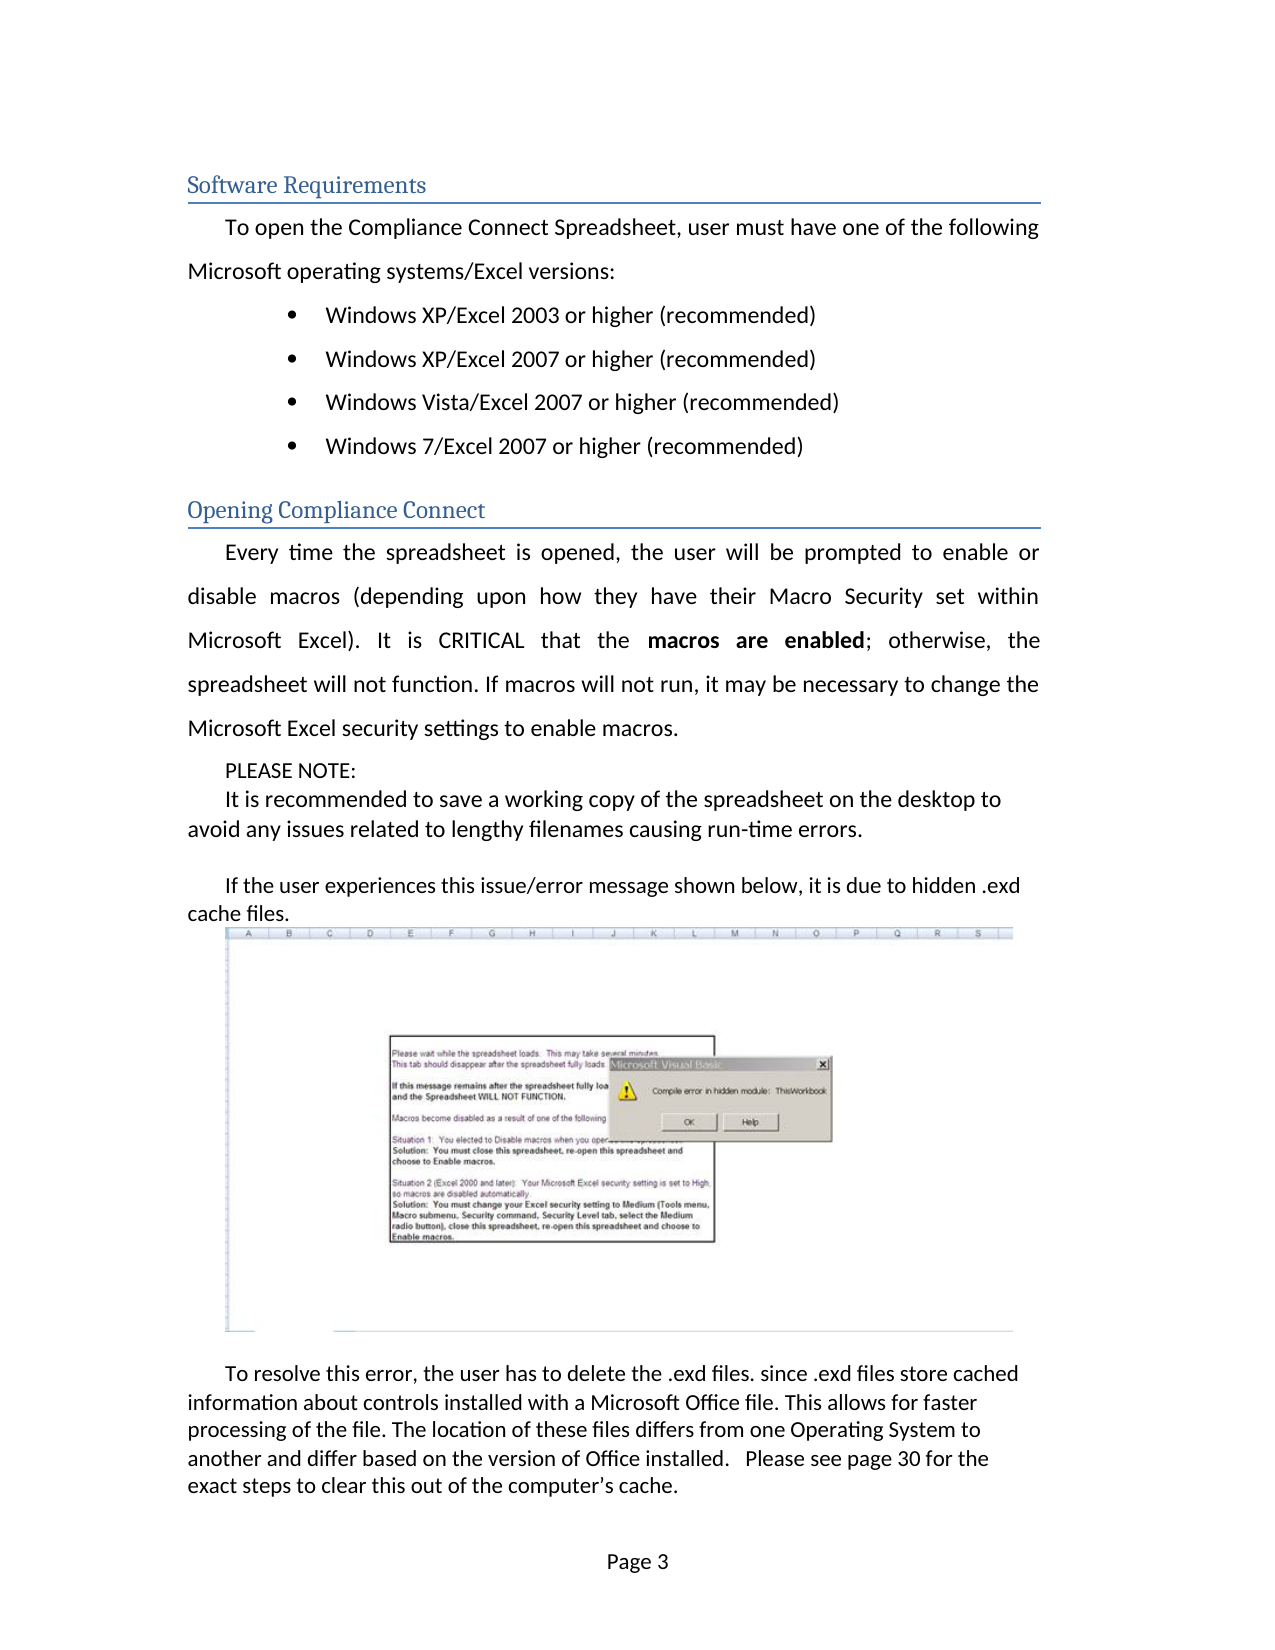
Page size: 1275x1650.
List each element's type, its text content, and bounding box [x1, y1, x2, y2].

text To open the Compliance Connect Spreadsheet, user must have one of the following Microsoft operating systems/Excel versions: [187, 212, 1041, 285]
text If the user experiences this issue/error message shown below, it is due to hidden .exd cache files. [187, 871, 1041, 927]
text Every time the spreadsheet is opened, the user will be prompted to enable or disable macros (depending upon how they have their Macro Security set within Microsoft Excel). It is CRITICAL that the macros are enabled; otherwise, the spreadsheet will not function. If macros will not run, it may be necessary to change the Microsoft Excel security settings to enable macros. [187, 537, 1041, 742]
subtitle Software Requirements [187, 171, 1041, 204]
picture [225, 927, 1014, 1332]
text To resolve this error, the user has to delete the .exd files. since .exd files store cached information about controls installed with a Microsoft Office file. This allows for faster processing of the file. The location of these files differs from one Operating System to another and differ based on the version of Office installed. Please see page 30 for the exact steps to clear this out of the computer’s cache. [187, 1359, 1041, 1500]
text PLEASE NOTE: [187, 757, 1041, 784]
subtitle Opening Compliance Connect [187, 496, 1041, 529]
list Windows XP/Excel 2007 or higher (recommended) [288, 344, 1041, 373]
text It is recommended to save a working copy of the spreadsheet on the desktop to avoid any issues related to lengthy filenames causing run-time errors. [187, 784, 1041, 843]
list Windows XP/Excel 2003 or higher (recommended) [288, 300, 1041, 329]
list Windows 7/Excel 2007 or higher (recommended) [288, 431, 1041, 461]
list Windows Vista/Excel 2007 or higher (recommended) [288, 387, 1041, 417]
